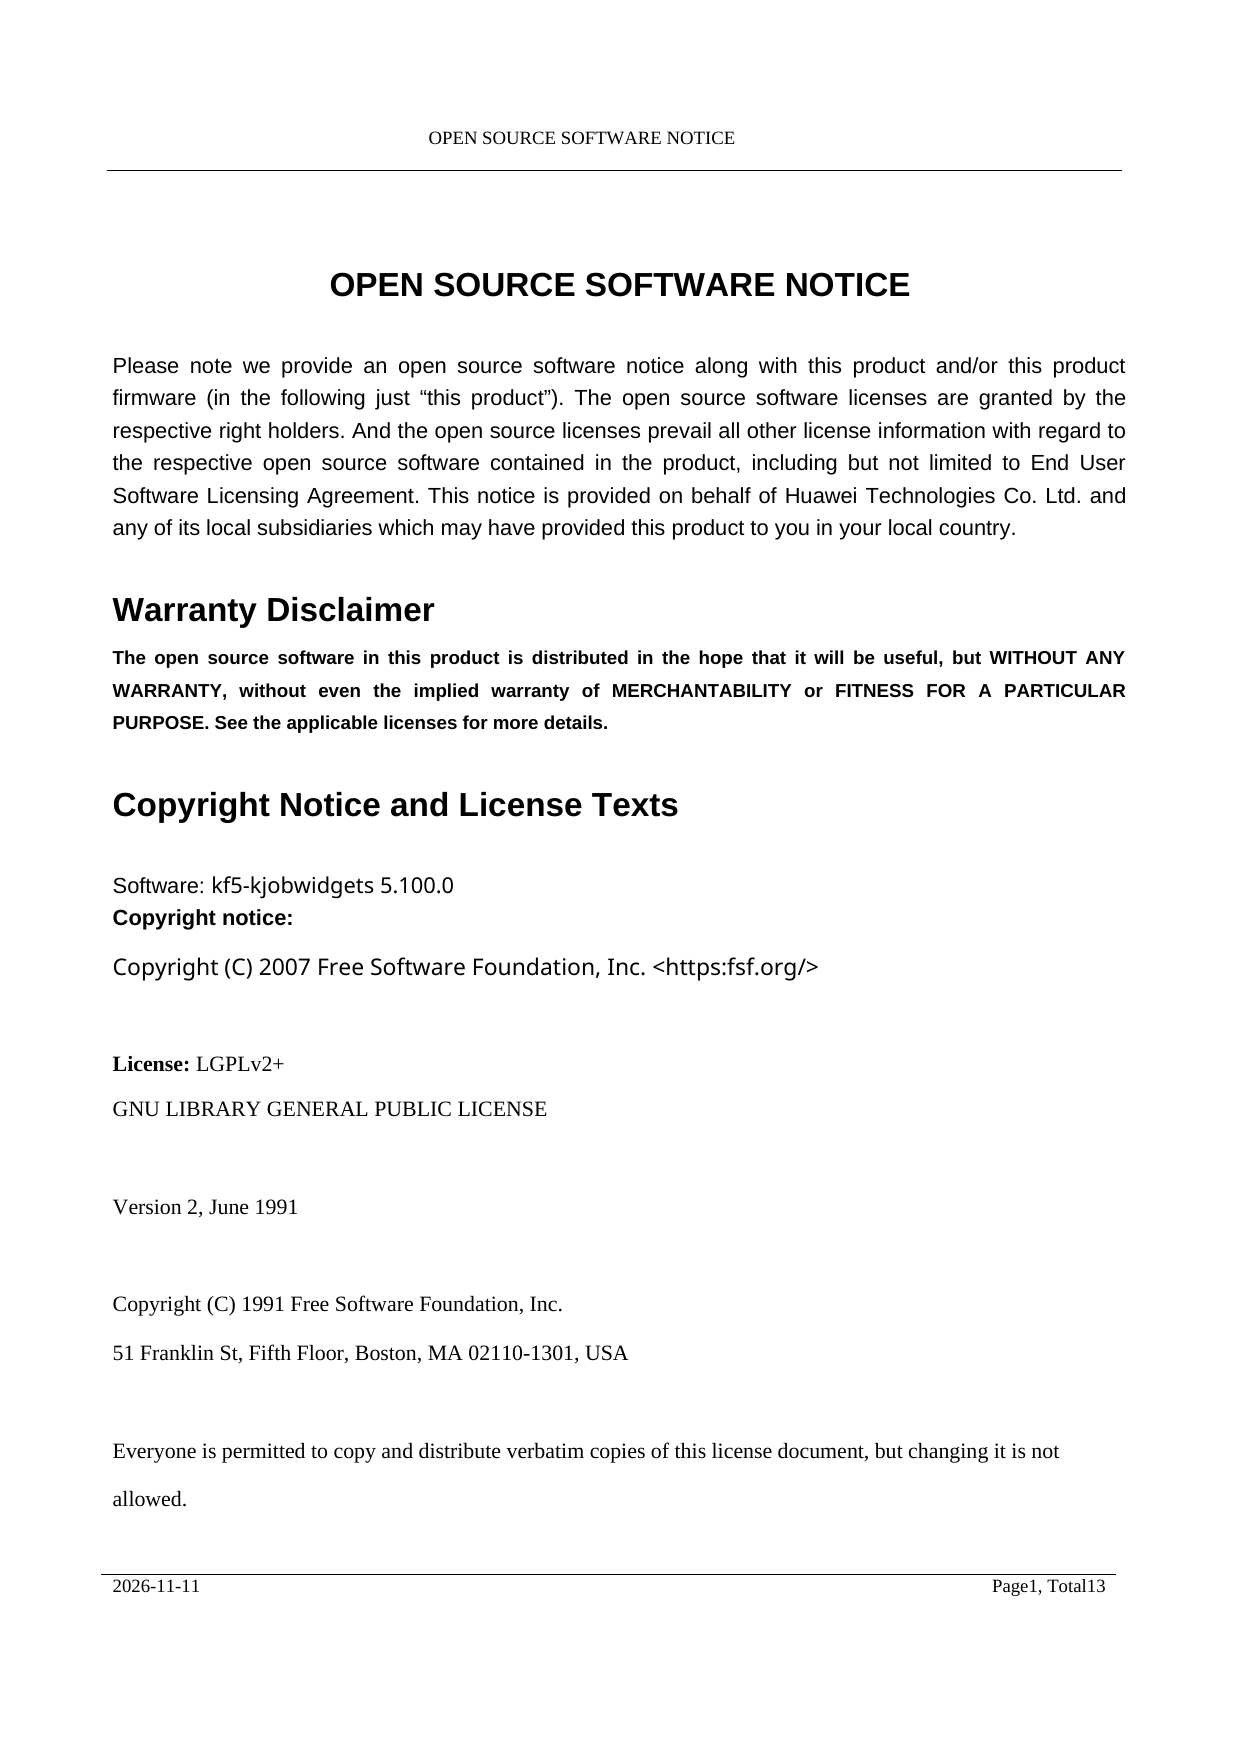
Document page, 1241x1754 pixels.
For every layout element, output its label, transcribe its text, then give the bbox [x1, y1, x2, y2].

text Copyright Notice and License Texts [112, 771, 1128, 836]
text Copyright notice: Copyright (C) 2007 Free Software Foundation, Inc. <https:fsf.org/> [112, 901, 1128, 1031]
text Please note we provide an open source software notice along with this product and/or this product firmware (in the following just “this product”). The open source software licenses are granted by the respective right holders. And the open source licenses prevail all other license information with regard to the respective open source software contained in the product, including but not limited to End User Software Licensing Agreement. This notice is provided on behalf of Huawei Technologies Co. Ltd. and any of its local subsidiaries which may have provided this product to you in your local country. [112, 349, 1128, 544]
text Warranty Disclaimer [112, 576, 1128, 641]
text Software: kf5-kjobwidgets 5.100.0 [112, 869, 1128, 901]
text OPEN SOURCE SOFTWARE NOTICE [112, 251, 1128, 316]
text The open source software in this product is distributed in the hope that it will be useful, but WITHOUT ANY WARRANTY, without even the implied warranty of MERCHANTABILITY or FITNESS FOR A PARTICULAR PURPOSE. See the applicable licenses for more details. [112, 641, 1128, 739]
text License: LGPLv2+ [112, 1048, 1128, 1080]
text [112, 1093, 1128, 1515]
